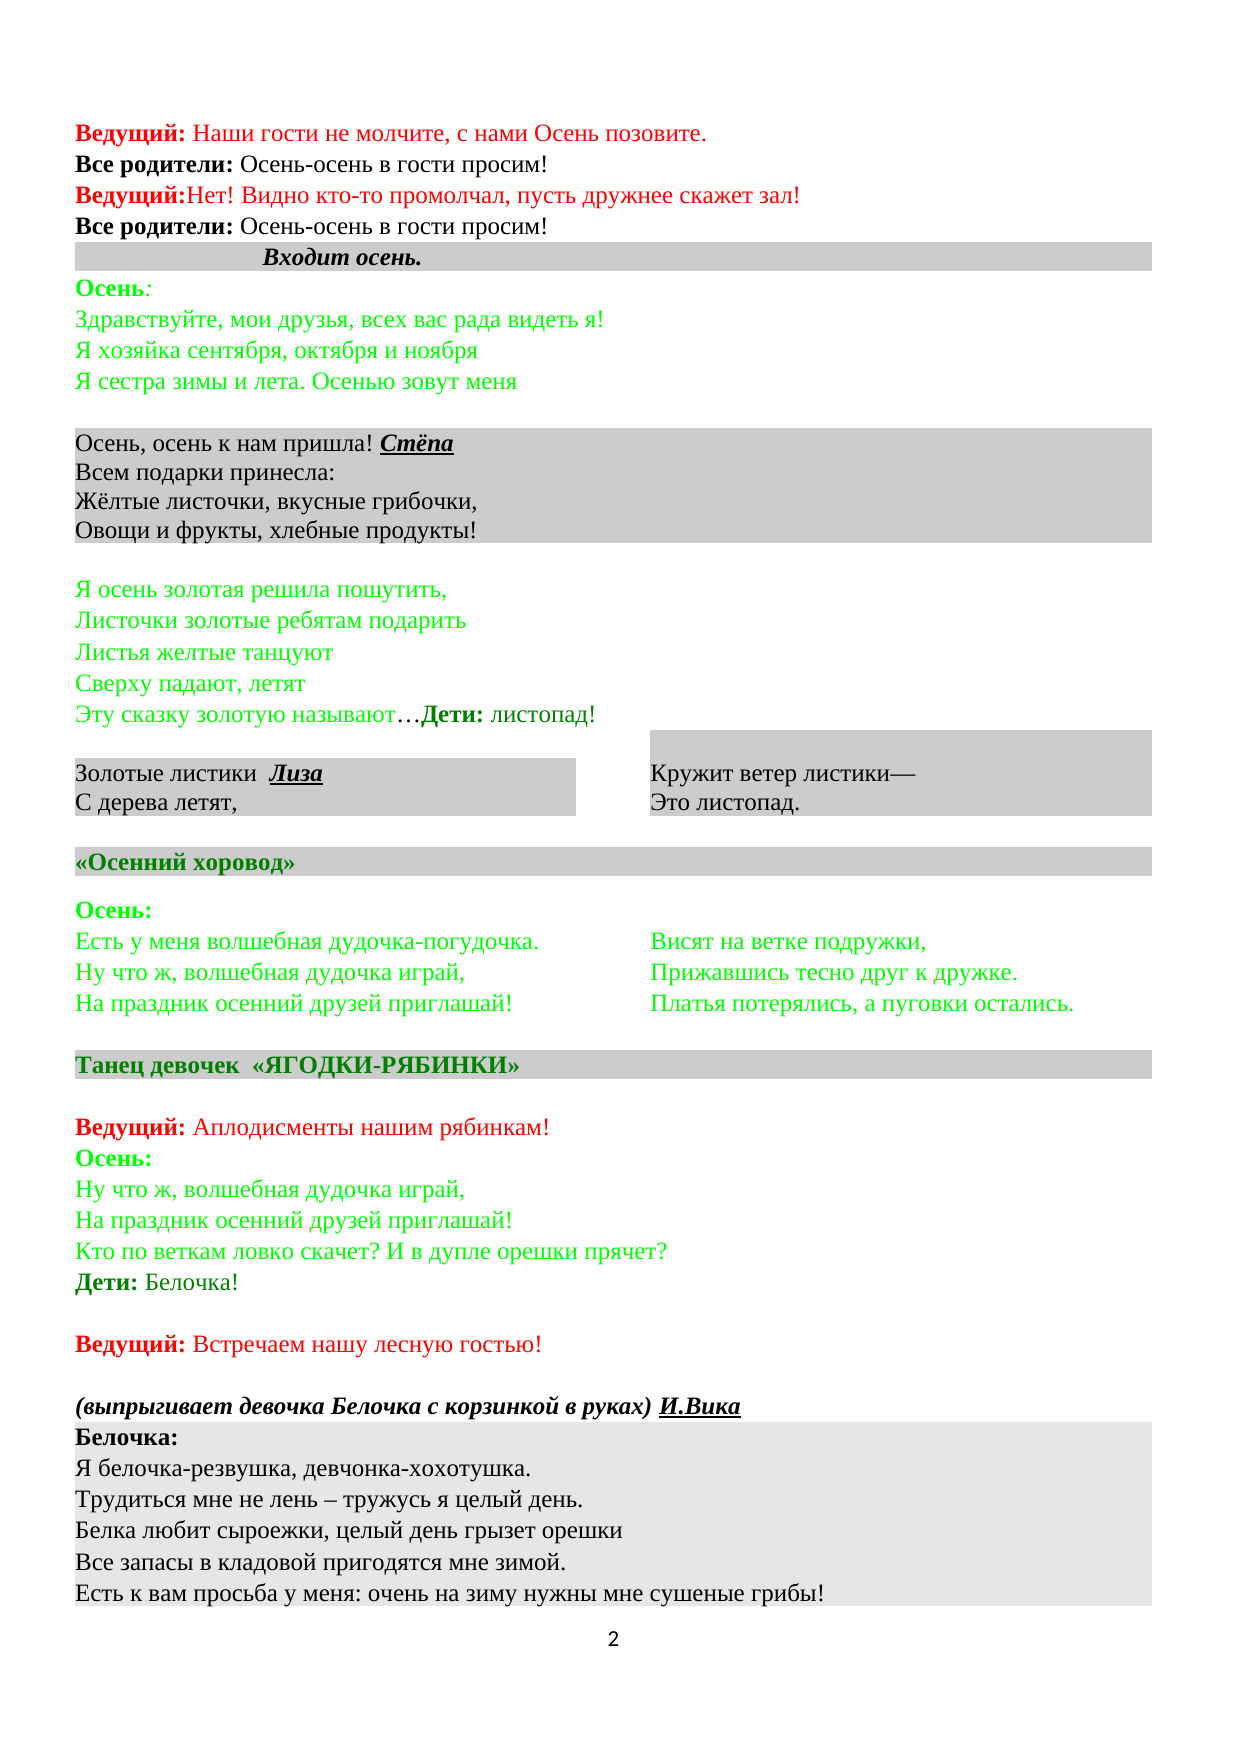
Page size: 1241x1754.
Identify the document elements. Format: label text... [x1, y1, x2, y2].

text Я сестра зимы и лета. Осенью зовут меня [75, 366, 1152, 395]
text Ведущий:Нет! Видно кто-то промолчал, пусть дружнее скажет зал! [75, 180, 1152, 209]
text Золотые листики Лиза [75, 758, 576, 787]
text Я хозяйка сентября, октября и ноября [75, 335, 1152, 364]
text Ведущий: Встречаем нашу лесную гостью! [75, 1329, 1152, 1358]
text Кружит ветер листики— [650, 758, 1152, 787]
text На праздник осенний друзей приглашай! [75, 1205, 1152, 1234]
text Платья потерялись, а пуговки остались. [650, 988, 1152, 1017]
text Я белочка-резвушка, девчонка-хохотушка. [75, 1453, 1152, 1482]
text Есть к вам просьба у меня: очень на зиму нужны мне сушеные грибы! [75, 1578, 1152, 1606]
text Листья желтые танцуют [75, 637, 1152, 665]
text Сверху падают, летят [75, 668, 1152, 696]
text Осень: [75, 273, 1152, 302]
text Кто по веткам ловко скачет? И в дупле орешки прячет? [75, 1236, 1152, 1265]
text Ну что ж, волшебная дудочка играй, [75, 1174, 1152, 1203]
text Ведущий: Аплодисменты нашим рябинкам! [75, 1112, 1152, 1141]
text Ну что ж, волшебная дудочка играй, [75, 957, 576, 986]
text На праздник осенний друзей приглашай! [75, 988, 576, 1017]
text Белка любит сыроежки, целый день грызет орешки [75, 1516, 1152, 1544]
text Висят на ветке подружки, [650, 926, 1152, 954]
text Листочки золотые ребятам подарить [75, 606, 1152, 634]
text Ведущий: Наши гости не молчите, с нами Осень позовите. [75, 118, 1152, 147]
text Входит осень. [75, 242, 1152, 271]
text Осень: [75, 895, 1152, 923]
text (выпрыгивает девочка Белочка с корзинкой в руках) И.Вика [75, 1391, 1152, 1420]
text Есть у меня волшебная дудочка-погудочка. [75, 926, 576, 954]
text Все родители: Осень-осень в гости просим! [75, 211, 1152, 240]
text Осень: [75, 1143, 1152, 1172]
text «Осенний хоровод» [75, 847, 1152, 876]
text Все запасы в кладовой пригодятся мне зимой. [75, 1547, 1152, 1575]
text Дети: Белочка! [75, 1267, 1152, 1296]
text Трудиться мне не лень – тружусь я целый день. [75, 1484, 1152, 1513]
text Овощи и фрукты, хлебные продукты! [75, 515, 1152, 543]
text С дерева летят, [75, 787, 576, 816]
text Все родители: Осень-осень в гости просим! [75, 149, 1152, 178]
text Всем подарки принесла: [75, 457, 1152, 486]
text Прижавшись тесно друг к дружке. [650, 957, 1152, 986]
text Танец девочек «ЯГОДКИ-РЯБИНКИ» [75, 1050, 1152, 1079]
text Осень, осень к нам пришла! Стёпа [75, 428, 1152, 457]
text Белочка: [75, 1422, 1152, 1451]
text Я осень золотая решила пошутить, [75, 574, 1152, 603]
text Жёлтые листочки, вкусные грибочки, [75, 486, 1152, 515]
text Эту сказку золотую называют…Дети: листопад! [75, 699, 1152, 727]
text Это листопад. [650, 787, 1152, 816]
text Здравствуйте, мои друзья, всех вас рада видеть я! [75, 304, 1152, 333]
